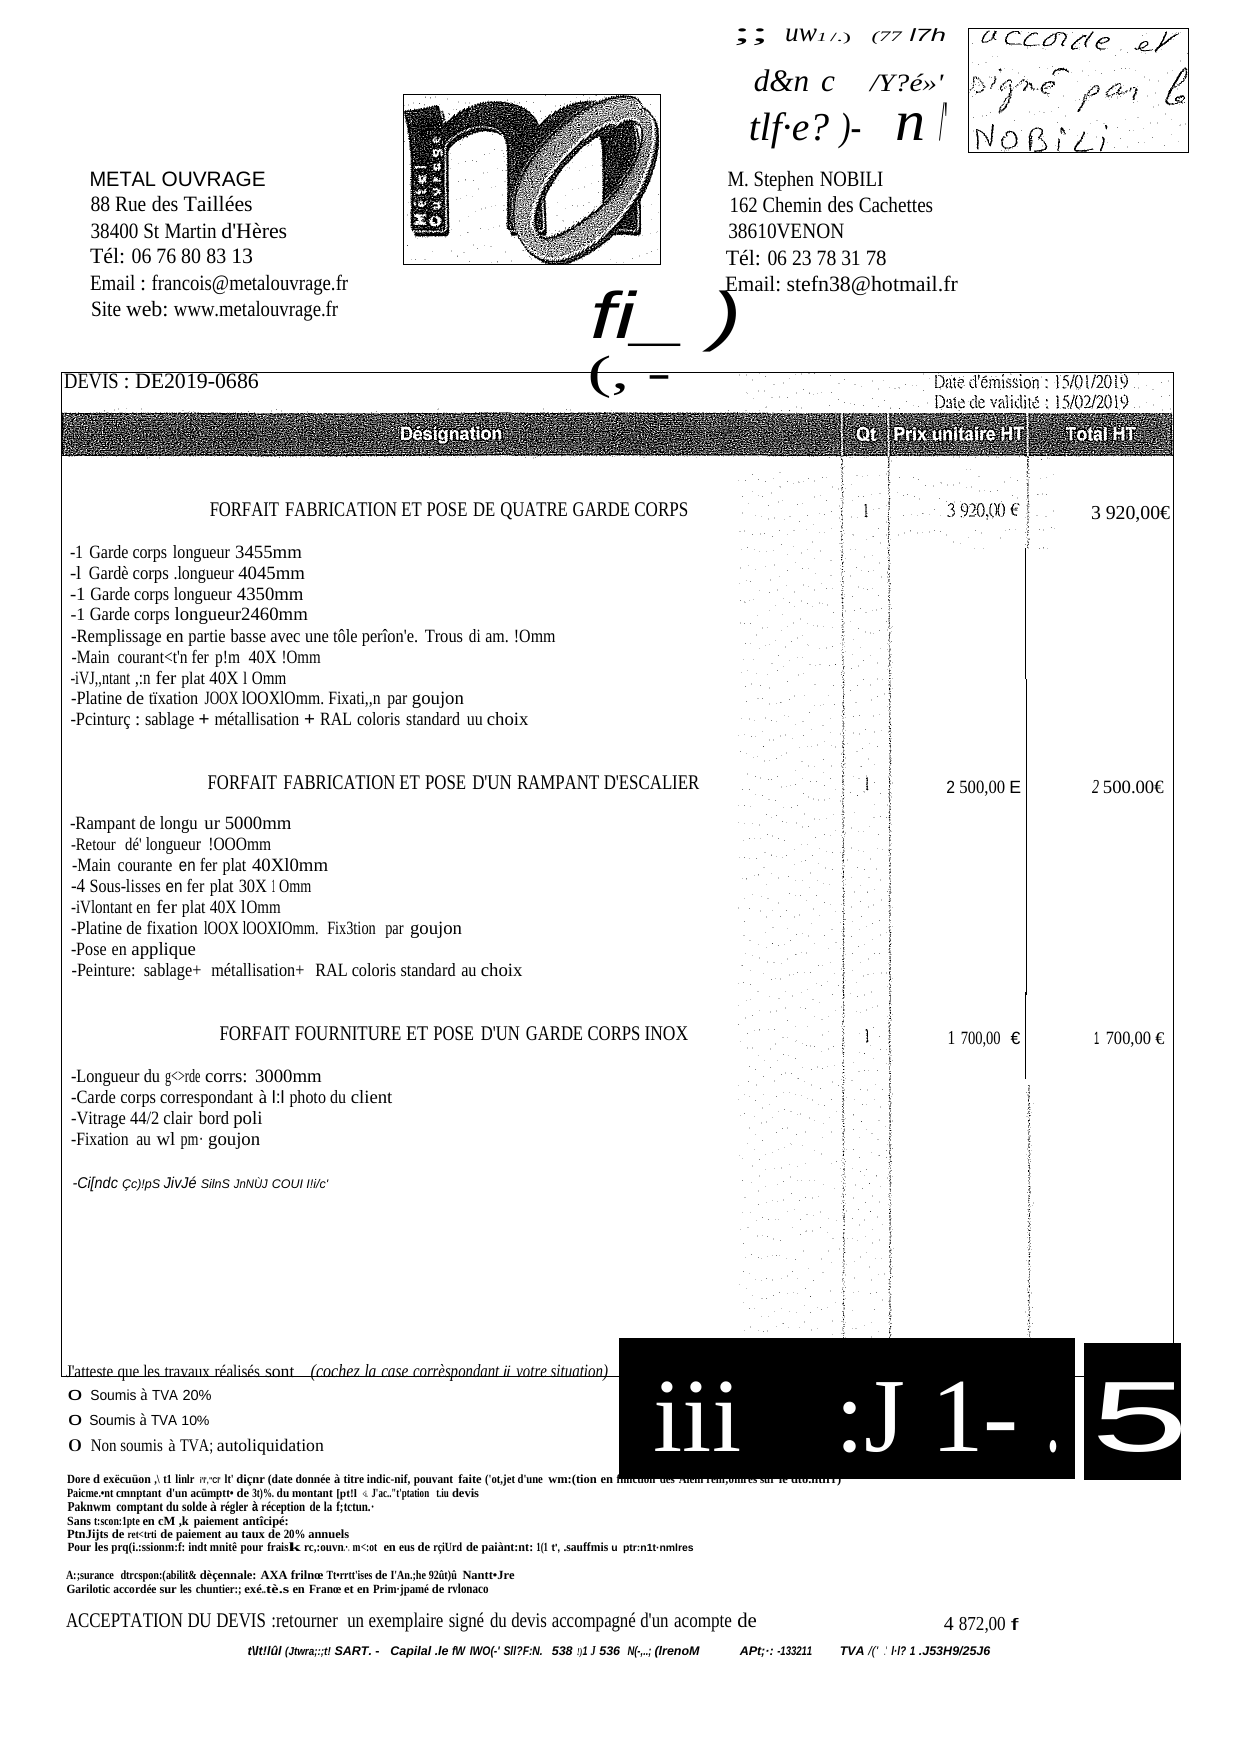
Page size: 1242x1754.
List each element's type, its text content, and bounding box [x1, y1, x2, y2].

text Sans t:scon:1pte en cM ,k paiement antîcipé: [67, 1514, 1204, 1528]
text -1 Garde corps longueur 4350mm [70, 584, 702, 604]
picture [62, 373, 1173, 1376]
text -Rampant de longu ur 5000mm [70, 812, 702, 834]
text 162 Chemin des Cachettes [723, 191, 939, 217]
text M. Stephen NOBILI [721, 166, 889, 191]
text Site web: www.metalouvrage.fr [91, 296, 352, 321]
text -Longueur du g<>rde corrs: 3000mm [71, 1065, 702, 1087]
text -Main courante en fer plat 40Xl0mm [72, 854, 702, 875]
text -Platine de fixation lOOX lOOXIOmm. Fix3tion par goujon [71, 917, 702, 939]
text Dore d exëcuüon ,\ t1 linlr i'l',"Cl' lt' diçnr (date donnée à titre indic-nif, pouvant faite ('ot,jet d'une wm:(tion en fnnctlon des Além rem;omrés sur le dto.ntirr) Paicme.•nt cmnptant d'un acümptt• de 3t)%. du montant [pt!l <i. J'ac.."t'ptation t.iu devis [67, 1472, 842, 1500]
text 1 700,00 € 1 700,00 € [947, 1026, 1204, 1049]
text Tél: 06 23 78 31 78 [721, 245, 891, 270]
text tlf·e? )- n /' [743, 96, 954, 153]
text -Retour dé' longueur !OOOmm [71, 834, 702, 854]
picture [969, 29, 1188, 152]
text (, - [587, 352, 1204, 398]
text Garilotic accordée sur les chuntier:; exé..tè.s en Franœ et en Prim·jpamé de rvlonaco [66, 1582, 757, 1596]
text -Peinture: sablage+ métallisation+ RAL coloris standard au choix [71, 959, 702, 981]
text 4 872,00 f [944, 1611, 1204, 1634]
text -Ci[ndc Çc)!pS JivJé SilnS JnNÙJ COUI I!i/c' [72, 1173, 702, 1191]
text METAL OUVRAGE [89, 166, 352, 190]
text -iVJ,,ntant ,:n fer plat 40X l Omm [70, 668, 702, 688]
text -iVlontant en fer plat 40X lOmm [71, 897, 702, 917]
text 0 Non soumis à TVA; autoliquidation [68, 1434, 609, 1455]
text ACCEPTATION DU DEVIS :retourner un exemplaire signé du devis accompagné d'un acompte de [66, 1608, 762, 1632]
text J'atteste que les travaux réalisés sont (cochez la case corrèspondant ii votre situation) [66, 1359, 614, 1381]
text Email : francois@metalouvrage.fr [90, 269, 358, 295]
text 0 Soumis à TVA 10% [68, 1409, 609, 1428]
text iii :J 1- . 5 [653, 1359, 1207, 1471]
text FORFAIT FABRICATION ET POSE DE QUATRE GARDE CORPS [209, 497, 702, 521]
text FORFAIT FABRICATION ET POSE D'UN RAMPANT D'ESCALIER [201, 770, 706, 794]
text -l Gardè corps .longueur 4045mm [70, 563, 702, 584]
text 38400 St Martin d'Hères [90, 218, 352, 243]
text A:;surance dtrcspon:(abilit& dèçennale: AXA frilnœ Tt•rrtt'ises de I'An.;he 92ût)û Nantt•Jre [66, 1568, 757, 1582]
text fi_ ) [710, 290, 1204, 352]
text -Pose en applique [71, 939, 702, 959]
text 38610VENON [721, 218, 851, 243]
text -Platine de tïxation JOOX lOOXlOmm. Fixati,,n par goujon [71, 688, 702, 709]
picture [404, 95, 660, 264]
text -Fixation au wl pm· goujon [71, 1128, 702, 1149]
text 2 500,00 E 2 500.00€ [946, 775, 1204, 798]
text -4 Sous-lisses en fer plat 30X 1 Omm [71, 875, 702, 897]
text ;; uw1 /.) (77 l7h [726, 16, 953, 48]
text Paknwm comptant du solde à régler à réception de la f;tctun.· [67, 1500, 1204, 1514]
text 88 Rue des Taillées [90, 191, 352, 217]
text -Vitrage 44/2 clair bord poli [71, 1107, 702, 1128]
text Email: stefn38@hotmail.fr [725, 270, 1204, 290]
text -1 Garde corps longueur 3455mm [70, 541, 702, 563]
text FORFAIT FOURNITURE ET POSE D'UN GARDE CORPS INOX [215, 1021, 693, 1045]
text DEVIS : DE2019-0686 [64, 368, 352, 393]
text -1 Garde corps longueur2460mm [70, 604, 702, 625]
picture [1026, 798, 1173, 1026]
text -Main courant<t'n fer p!m 40X !Omm [71, 647, 702, 668]
text d&n c /Y?é»' [744, 62, 953, 96]
text -Remplissage en partie basse avec une tôle perîon'e. Trous di am. !Omm [71, 625, 702, 647]
text -Carde corps correspondant à l:l photo du client [71, 1087, 702, 1107]
text Tél: 06 76 80 83 13 [90, 243, 352, 269]
text 0 Soumis à TVA 20% [67, 1385, 609, 1404]
text 3 920,00€ [1091, 501, 1204, 524]
text t\lt!lûl (Jtwra;:;t! SART. - Capilal .le fW IWO(-' Sll?F:N. 538 !)1 J 536 N(-,..; (lrenoM APt;·: -133211 TVA /(' .' l·l? 1 .J53H9/25J6 [247, 1643, 1204, 1658]
text PtnJijts de ret<trti de paiement au taux de 20% annuels [67, 1528, 1204, 1542]
text -Pcinturç : sablage + métallisation + RAL coloris standard uu choix [70, 709, 702, 730]
text fi_ ) [590, 290, 728, 352]
